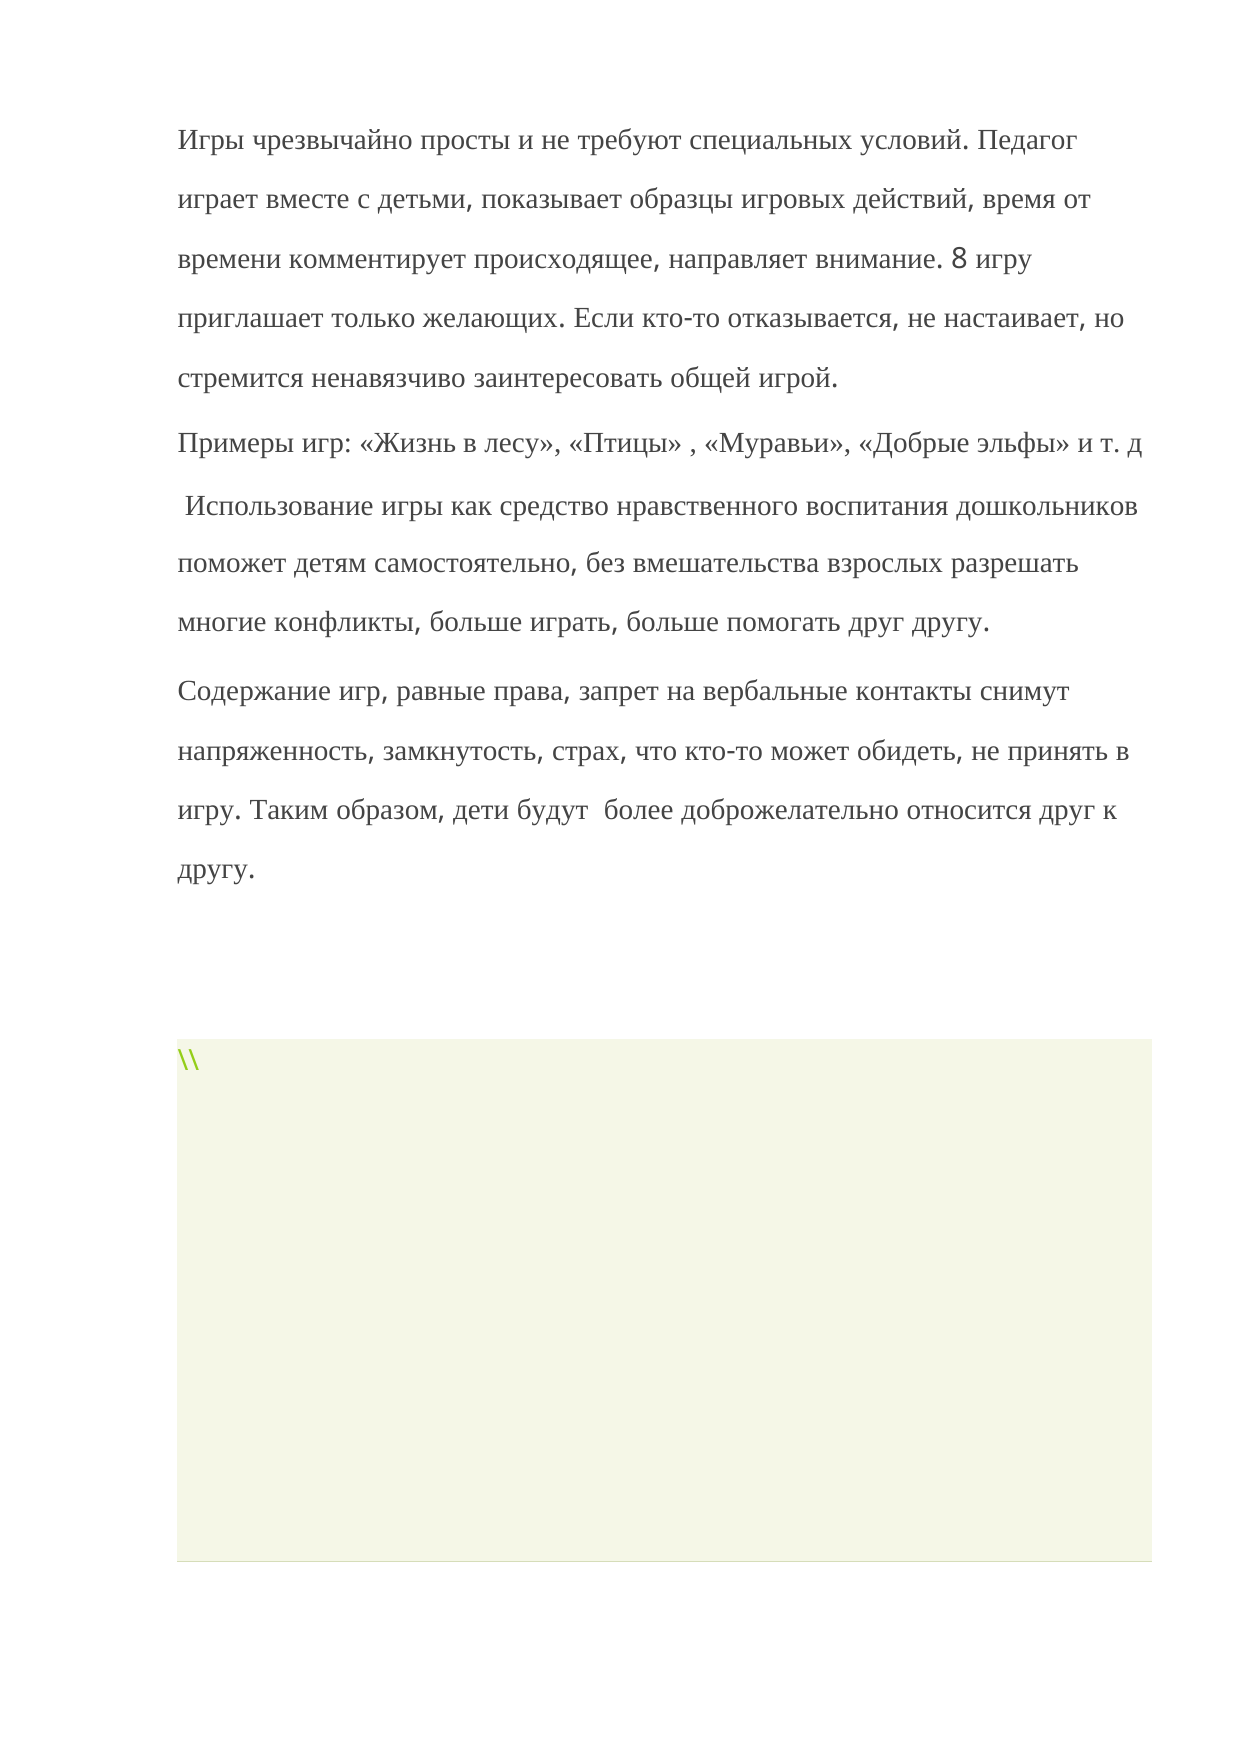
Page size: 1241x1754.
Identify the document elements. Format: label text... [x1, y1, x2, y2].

text Содержание игр, равные права, запрет на вербальные контакты снимут напряженность, замкнутость, страх, что кто-то может обидеть, не принять в игру. Таким образом, дети будут более доброжелательно относится друг к другу. [177, 669, 1152, 887]
text Использование игры как средство нравственного воспитания дошкольников поможет детям самостоятельно, без вмешательства взрослых разрешать многие конфликты, больше играть, больше помогать друг другу. [177, 488, 1152, 640]
text \\ [177, 1039, 1152, 1079]
text Примеры игр: «Жизнь в лесу», «Птицы» , «Муравьи», «Добрые эльфы» и т. д [177, 425, 1152, 458]
text Игры чрезвычайно просты и не требуют специальных условий. Педагог играет вместе с детьми, показывает образцы игровых действий, время от времени комментирует происходящее, направляет внимание. 8 игру приглашает только желающих. Если кто-то отказывается, не настаивает, но стремится ненавязчиво заинтересовать общей игрой. [177, 118, 1152, 396]
